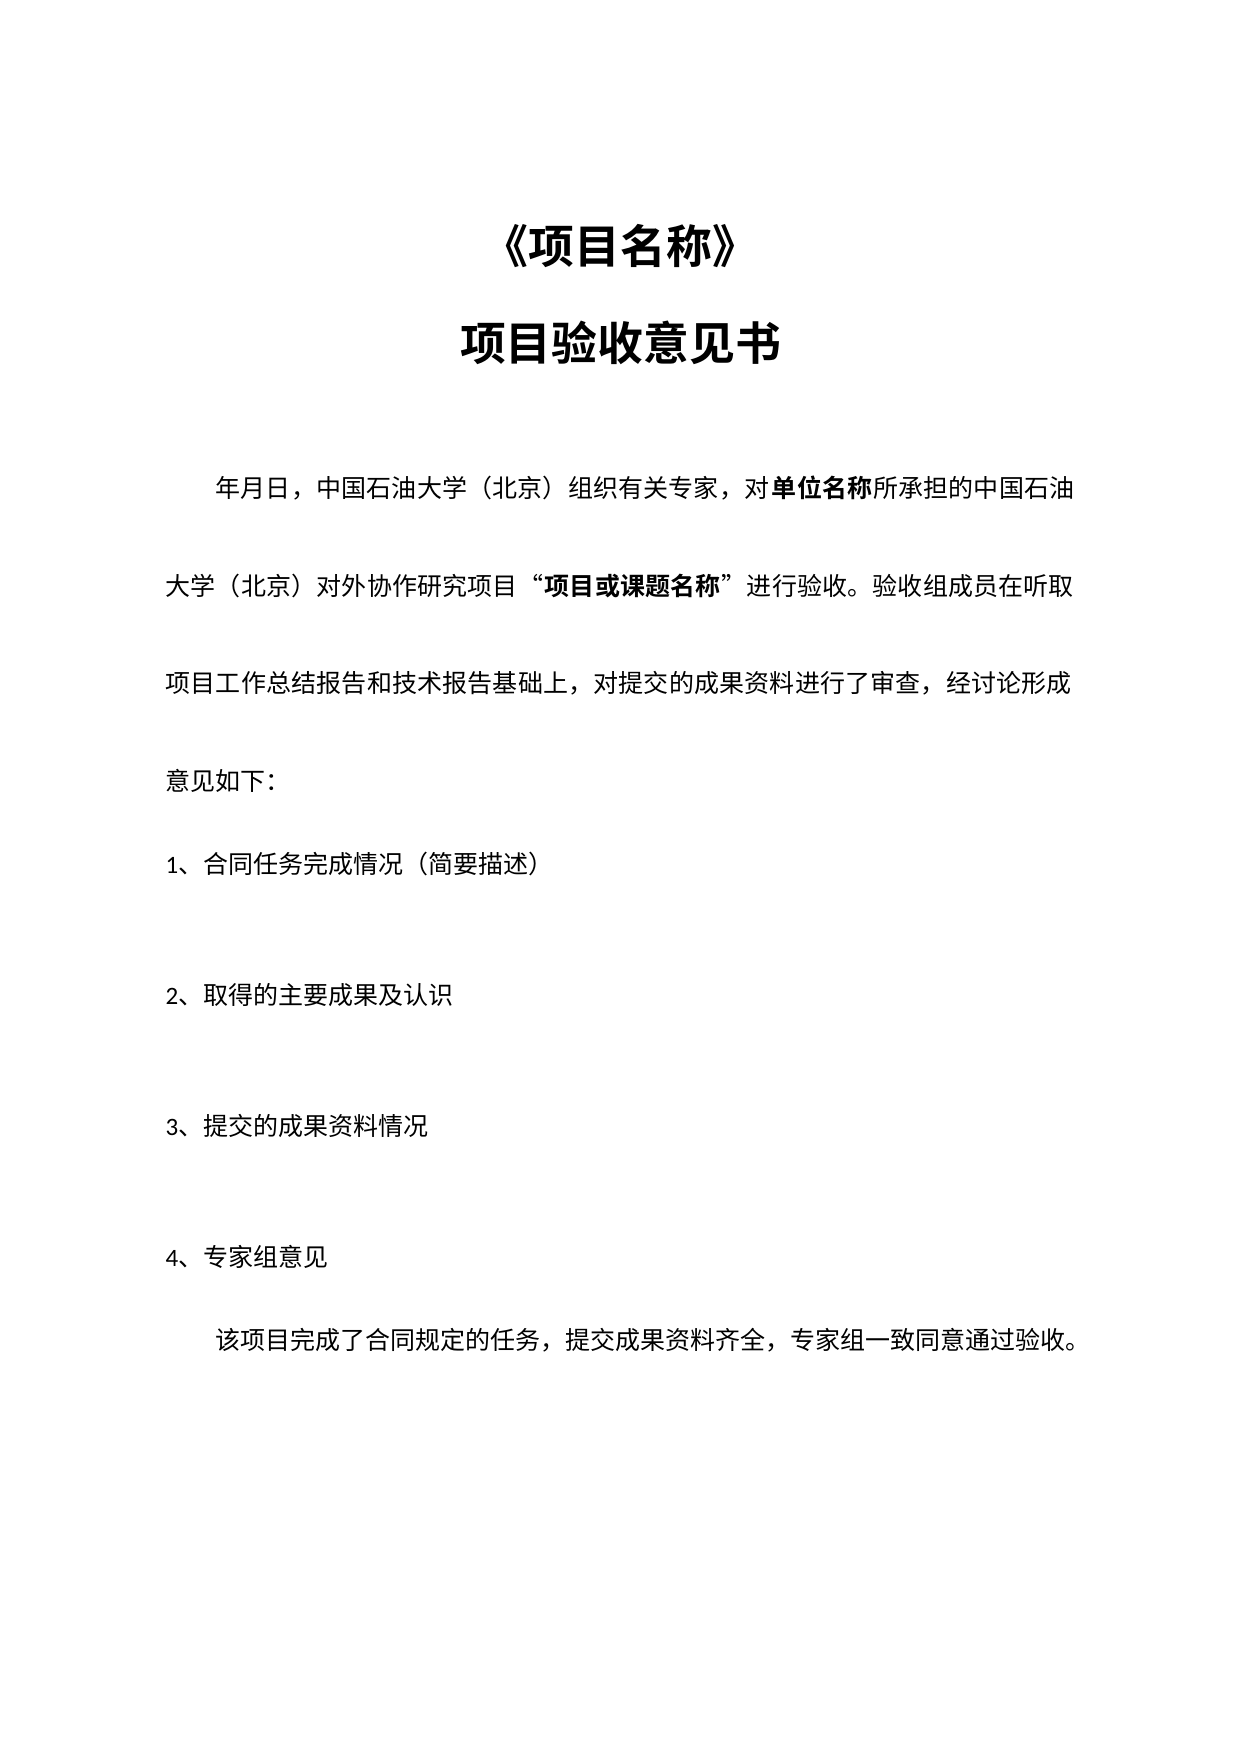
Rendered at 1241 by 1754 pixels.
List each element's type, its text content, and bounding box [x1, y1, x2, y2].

text 《项目名称》 [165, 194, 1075, 292]
text 4、专家组意见 [165, 1223, 1075, 1288]
text 年月日，中国石油大学（北京）组织有关专家，对单位名称所承担的中国石油大学（北京）对外协作研究项目“项目或课题名称”进行验收。验收组成员在听取项目工作总结报告和技术报告基础上，对提交的成果资料进行了审查，经讨论形成意见如下： [165, 454, 1075, 812]
text 项目验收意见书 [165, 292, 1075, 389]
text 1、合同任务完成情况（简要描述） [165, 830, 1075, 895]
text 该项目完成了合同规定的任务，提交成果资料齐全，专家组一致同意通过验收。 [165, 1306, 1075, 1371]
text 2、取得的主要成果及认识 [165, 961, 1075, 1026]
text 3、提交的成果资料情况 [165, 1092, 1075, 1157]
